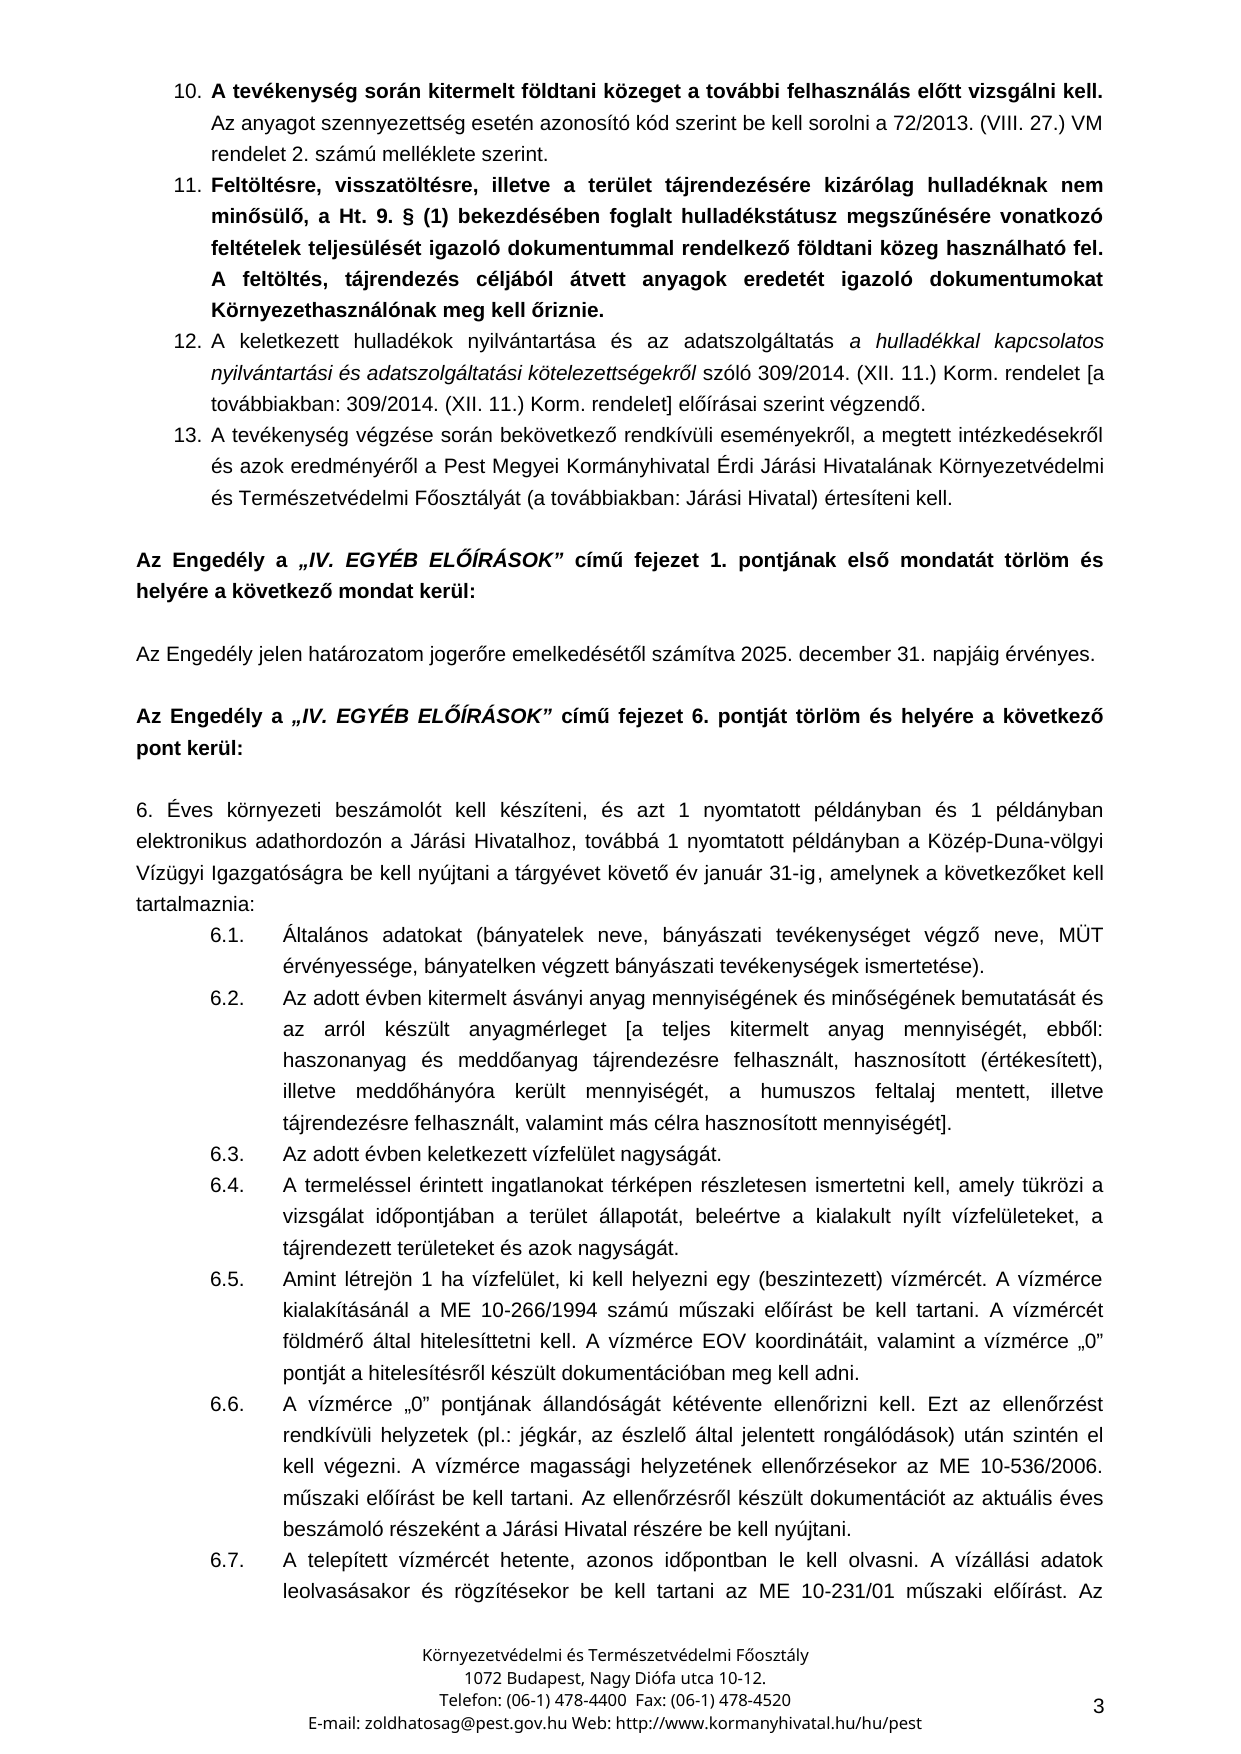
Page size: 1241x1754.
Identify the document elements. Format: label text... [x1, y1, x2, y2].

text 6.2. Az adott évben kitermelt ásványi anyag mennyiségének és minőségének bemutatását és az arról készült anyagmérleget [a teljes kitermelt anyag mennyiségét, ebből: haszonanyag és meddőanyag tájrendezésre felhasznált, hasznosított (értékesített), illetve meddőhányóra került mennyiségét, a humuszos feltalaj mentett, illetve tájrendezésre felhasznált, valamint más célra hasznosított mennyiségét]. [210, 980, 1104, 1136]
list Feltöltésre, visszatöltésre, illetve a terület tájrendezésére kizárólag hulladéknak nem minősülő, a Ht. 9. § (1) bekezdésében foglalt hulladékstátusz megszűnésére vonatkozó feltételek teljesülését igazoló dokumentummal rendelkező földtani közeg használható fel. A feltöltés, tájrendezés céljából átvett anyagok eredetét igazoló dokumentumokat Környezethasználónak meg kell őriznie. [173, 168, 1104, 324]
text Az Engedély a „IV. EGYÉB ELŐÍRÁSOK” című fejezet 1. pontjának első mondatát törlöm és helyére a következő mondat kerül: [136, 543, 1104, 605]
text 6.3. Az adott évben keletkezett vízfelület nagyságát. [210, 1136, 1104, 1168]
text 6.4. A termeléssel érintett ingatlanokat térképen részletesen ismertetni kell, amely tükrözi a vizsgálat időpontjában a terület állapotát, beleértve a kialakult nyílt vízfelületeket, a tájrendezett területeket és azok nagyságát. [210, 1168, 1104, 1261]
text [210, 1543, 1104, 1605]
text Az Engedély jelen határozatom jogerőre emelkedésétől számítva 2025. december 31. napjáig érvényes. [136, 636, 1104, 668]
list A tevékenység során kitermelt földtani közeget a további felhasználás előtt vizsgálni kell. Az anyagot szennyezettség esetén azonosító kód szerint be kell sorolni a 72/2013. (VIII. 27.) VM rendelet 2. számú melléklete szerint. [173, 74, 1104, 168]
text 6.1. Általános adatokat (bányatelek neve, bányászati tevékenységet végző neve, MÜT érvényessége, bányatelken végzett bányászati tevékenységek ismertetése). [210, 918, 1104, 980]
text 6. Éves környezeti beszámolót kell készíteni, és azt 1 nyomtatott példányban és 1 példányban elektronikus adathordozón a Járási Hivatalhoz, továbbá 1 nyomtatott példányban a Közép-Duna-völgyi Vízügyi Igazgatóságra be kell nyújtani a tárgyévet követő év január 31-ig, amelynek a következőket kell tartalmaznia: [136, 793, 1104, 918]
list A tevékenység végzése során bekövetkező rendkívüli eseményekről, a megtett intézkedésekről és azok eredményéről a Pest Megyei Kormányhivatal Érdi Járási Hivatalának Környezetvédelmi és Természetvédelmi Főosztályát (a továbbiakban: Járási Hivatal) értesíteni kell. [173, 418, 1104, 511]
list A keletkezett hulladékok nyilvántartása és az adatszolgáltatás a hulladékkal kapcsolatos nyilvántartási és adatszolgáltatási kötelezettségekről szóló 309/2014. (XII. 11.) Korm. rendelet [a továbbiakban: 309/2014. (XII. 11.) Korm. rendelet] előírásai szerint végzendő. [173, 324, 1104, 418]
text Az Engedély a „IV. EGYÉB ELŐÍRÁSOK” című fejezet 6. pontját törlöm és helyére a következő pont kerül: [136, 699, 1104, 761]
text 6.5. Amint létrejön 1 ha vízfelület, ki kell helyezni egy (beszintezett) vízmércét. A vízmérce kialakításánál a ME 10-266/1994 számú műszaki előírást be kell tartani. A vízmércét földmérő által hitelesíttetni kell. A vízmérce EOV koordinátáit, valamint a vízmérce „0” pontját a hitelesítésről készült dokumentációban meg kell adni. [210, 1261, 1104, 1386]
text 6.6. A vízmérce „0” pontjának állandóságát kétévente ellenőrizni kell. Ezt az ellenőrzést rendkívüli helyzetek (pl.: jégkár, az észlelő által jelentett rongálódások) után szintén el kell végezni. A vízmérce magassági helyzetének ellenőrzésekor az ME 10-536/2006. műszaki előírást be kell tartani. Az ellenőrzésről készült dokumentációt az aktuális éves beszámoló részeként a Járási Hivatal részére be kell nyújtani. [210, 1386, 1104, 1543]
